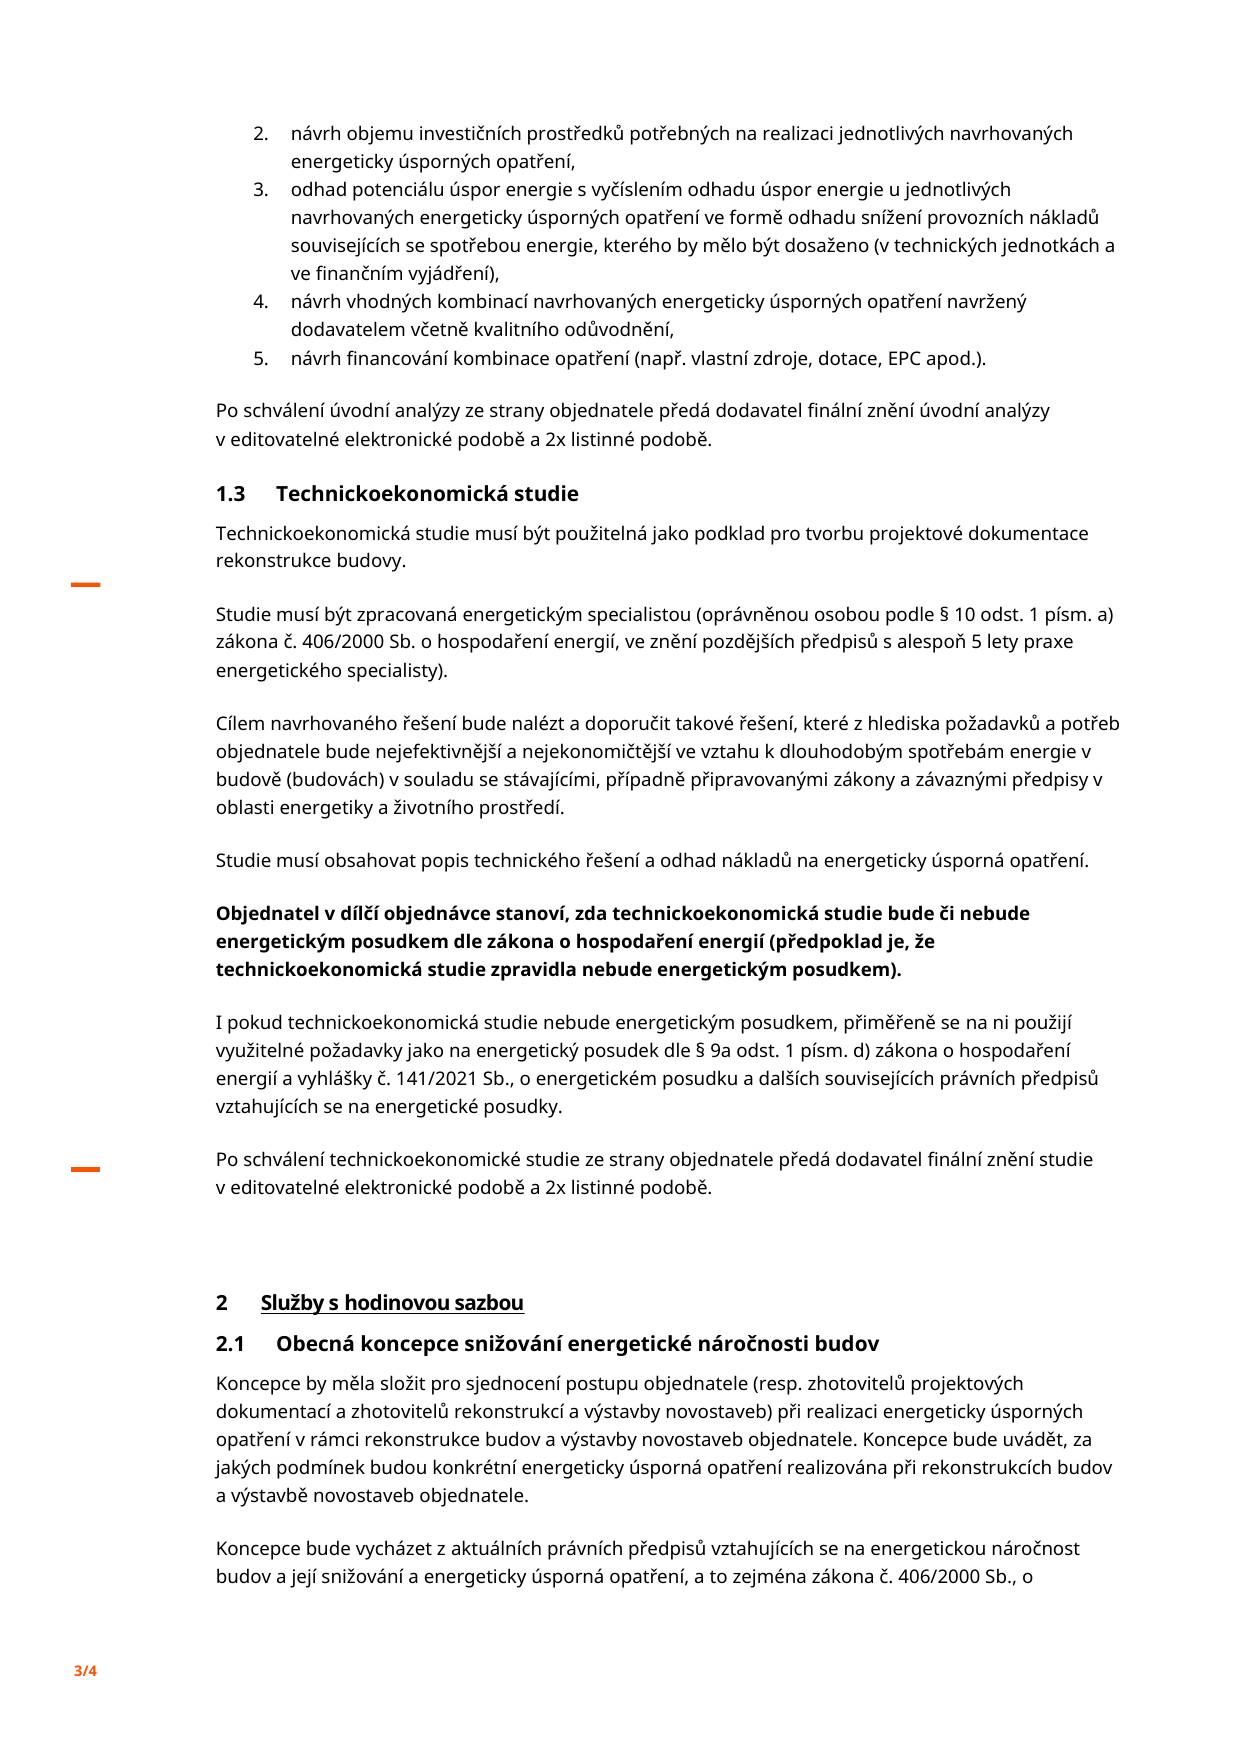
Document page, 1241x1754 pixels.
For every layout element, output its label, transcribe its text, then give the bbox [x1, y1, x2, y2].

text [216, 1536, 1122, 1589]
subtitle Obecná koncepce snižování energetické náročnosti budov [216, 1329, 1122, 1358]
text I pokud technickoekonomická studie nebude energetickým posudkem, přiměřeně se na ni použijí využitelné požadavky jako na energetický posudek dle § 9a odst. 1 písm. d) zákona o hospodaření energií a vyhlášky č. 141/2021 Sb., o energetickém posudku a dalších souvisejících právních předpisů vztahujících se na energetické posudky. [216, 1009, 1122, 1119]
text Koncepce by měla složit pro sjednocení postupu objednatele (resp. zhotovitelů projektových dokumentací a zhotovitelů rekonstrukcí a výstavby novostaveb) při realizaci energeticky úsporných opatření v rámci rekonstrukce budov a výstavby novostaveb objednatele. Koncepce bude uvádět, za jakých podmínek budou konkrétní energeticky úsporná opatření realizována při rekonstrukcích budov a výstavbě novostaveb objednatele. [216, 1370, 1122, 1508]
subtitle Technickoekonomická studie [216, 479, 1122, 507]
text Studie musí obsahovat popis technického řešení a odhad nákladů na energeticky úsporná opatření. [216, 847, 1122, 872]
subtitle Služby s hodinovou sazbou [216, 1288, 1122, 1317]
text Cílem navrhovaného řešení bude nalézt a doporučit takové řešení, které z hlediska požadavků a potřeb objednatele bude nejefektivnější a nejekonomičtější ve vztahu k dlouhodobým spotřebám energie v budově (budovách) v souladu se stávajícími, případně připravovanými zákony a závaznými předpisy v oblasti energetiky a životního prostředí. [216, 710, 1122, 819]
list odhad potenciálu úspor energie s vyčíslením odhadu úspor energie u jednotlivých navrhovaných energeticky úsporných opatření ve formě odhadu snížení provozních nákladů souvisejících se spotřebou energie, kterého by mělo být dosaženo (v technických jednotkách a ve finančním vyjádření), [253, 177, 1122, 286]
list návrh financování kombinace opatření (např. vlastní zdroje, dotace, EPC apod.). [253, 345, 1122, 370]
list návrh objemu investičních prostředků potřebných na realizaci jednotlivých navrhovaných energeticky úsporných opatření, [253, 121, 1122, 174]
text Po schválení technickoekonomické studie ze strany objednatele předá dodavatel finální znění studie v editovatelné elektronické podobě a 2x listinné podobě. [216, 1146, 1122, 1200]
text Objednatel v dílčí objednávce stanoví, zda technickoekonomická studie bude či nebude energetickým posudkem dle zákona o hospodaření energií (předpoklad je, že technickoekonomická studie zpravidla nebude energetickým posudkem). [216, 900, 1122, 982]
text Technickoekonomická studie musí být použitelná jako podklad pro tvorbu projektové dokumentace rekonstrukce budovy. [216, 520, 1122, 573]
text Po schválení úvodní analýzy ze strany objednatele předá dodavatel finální znění úvodní analýzy v editovatelné elektronické podobě a 2x listinné podobě. [216, 398, 1122, 451]
text Studie musí být zpracovaná energetickým specialistou (oprávněnou osobou podle § 10 odst. 1 písm. a) zákona č. 406/2000 Sb. o hospodaření energií, ve znění pozdějších předpisů s alespoň 5 lety praxe energetického specialisty). [216, 601, 1122, 682]
list návrh vhodných kombinací navrhovaných energeticky úsporných opatření navržený dodavatelem včetně kvalitního odůvodnění, [253, 289, 1122, 342]
